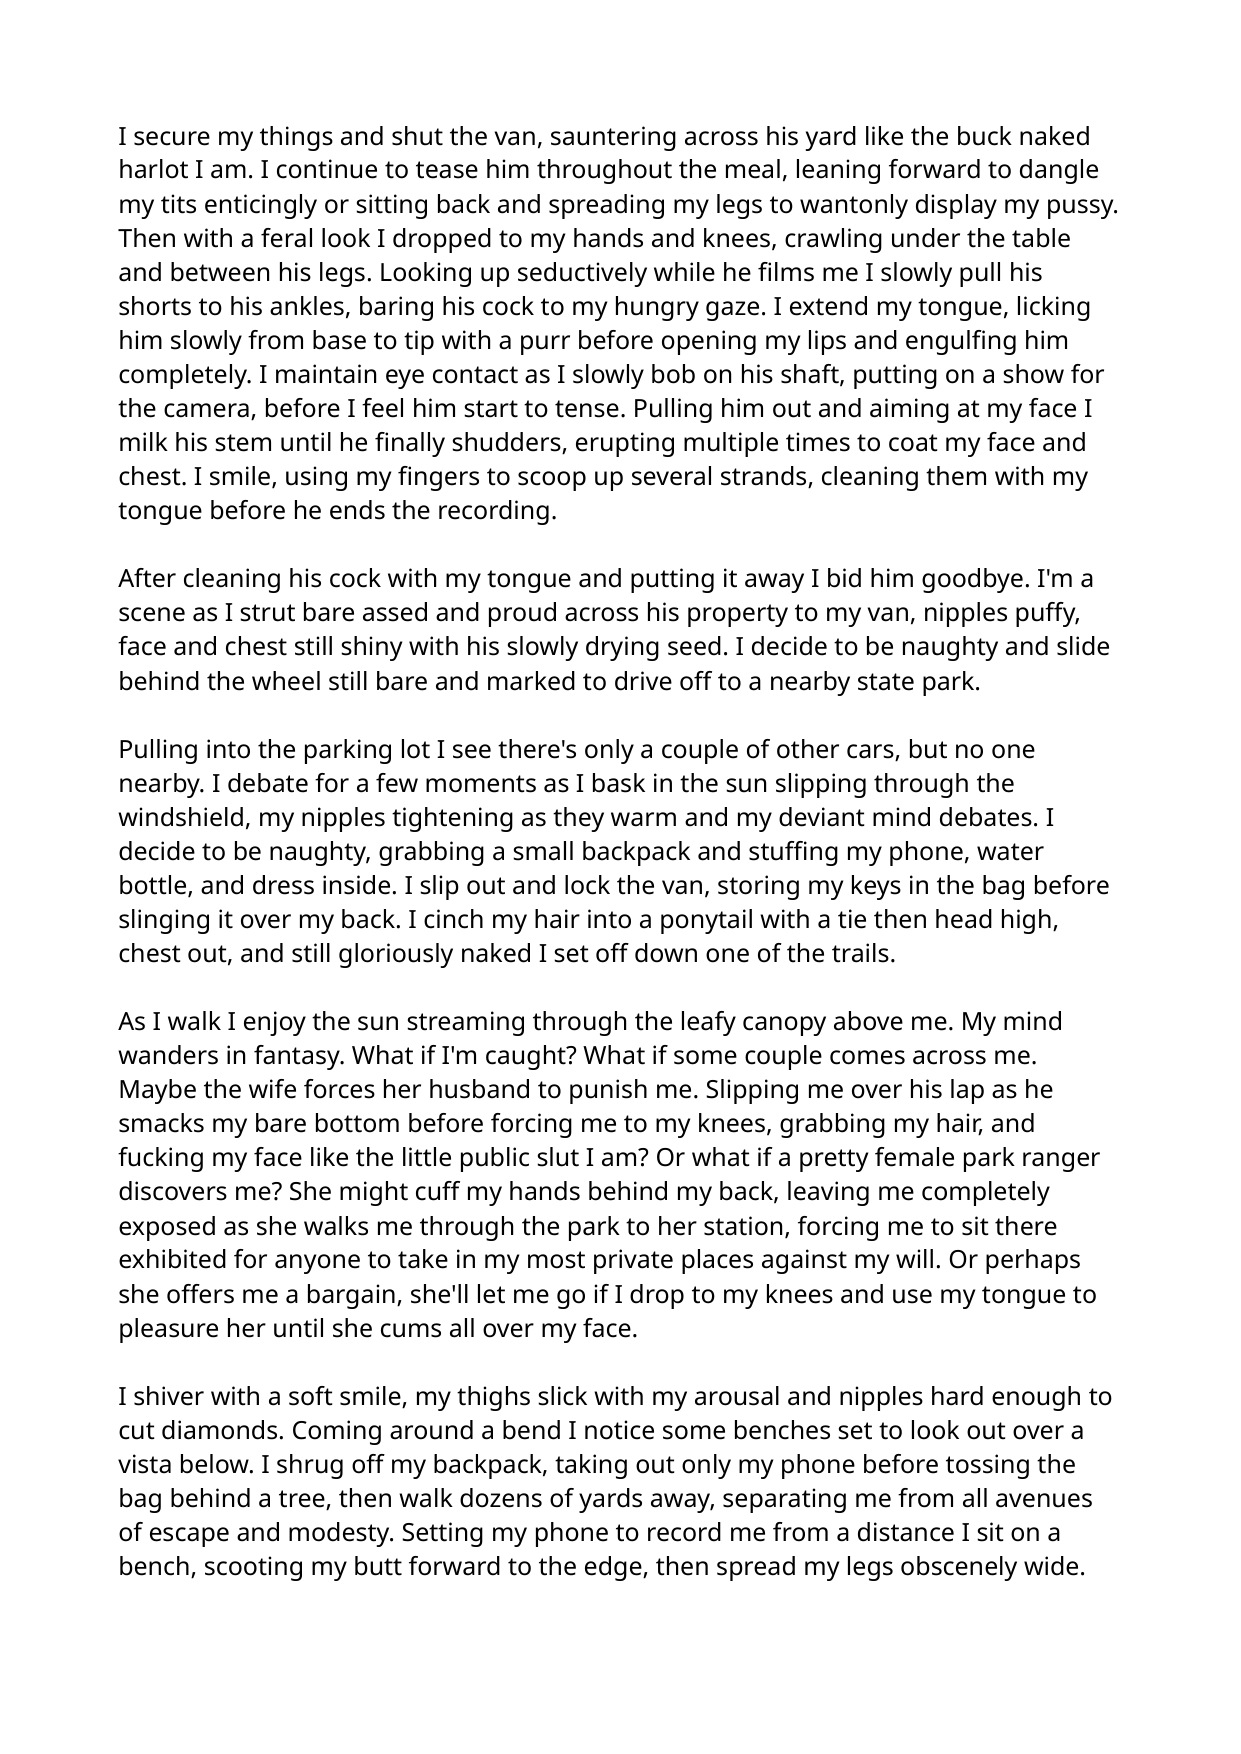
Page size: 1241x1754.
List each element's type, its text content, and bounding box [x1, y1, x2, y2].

text I secure my things and shut the van, sauntering across his yard like the buck naked harlot I am. I continue to tease him throughout the meal, leaning forward to dangle my tits enticingly or sitting back and spreading my legs to wantonly display my pussy. Then with a feral look I dropped to my hands and knees, crawling under the table and between his legs. Looking up seductively while he films me I slowly pull his shorts to his ankles, baring his cock to my hungry gaze. I extend my tongue, licking him slowly from base to tip with a purr before opening my lips and engulfing him completely. I maintain eye contact as I slowly bob on his shaft, putting on a show for the camera, before I feel him start to tense. Pulling him out and aiming at my face I milk his stem until he finally shudders, erupting multiple times to coat my face and chest. I smile, using my fingers to scoop up several strands, cleaning them with my tongue before he ends the recording. [118, 118, 1122, 527]
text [118, 1378, 1122, 1583]
text After cleaning his cock with my tongue and putting it away I bid him goodbye. I'm a scene as I strut bare assed and proud across his property to my van, nipples puffy, face and chest still shiny with his slowly drying seed. I decide to be naughty and slide behind the wheel still bare and marked to drive off to a nearby state park. [118, 561, 1122, 697]
text As I walk I enjoy the sun streaming through the leafy canopy above me. My mind wanders in fantasy. What if I'm caught? What if some couple comes across me. Maybe the wife forces her husband to punish me. Slipping me over his lap as he smacks my bare bottom before forcing me to my knees, grabbing my hair, and fucking my face like the little public slut I am? Or what if a pretty female park ranger discovers me? She might cuff my hands behind my back, leaving me completely exposed as she walks me through the park to her station, forcing me to sit there exhibited for anyone to take in my most private places against my will. Or perhaps she offers me a bargain, she'll let me go if I drop to my knees and use my tongue to pleasure her until she cums all over my face. [118, 1004, 1122, 1344]
text Pulling into the parking lot I see there's only a couple of other cars, but no one nearby. I debate for a few moments as I bask in the sun slipping through the windshield, my nipples tightening as they warm and my deviant mind debates. I decide to be naughty, grabbing a small backpack and stuffing my phone, water bottle, and dress inside. I slip out and lock the van, storing my keys in the bag before slinging it over my back. I cinch my hair into a ponytail with a tie then head high, chest out, and still gloriously naked I set off down one of the trails. [118, 731, 1122, 970]
